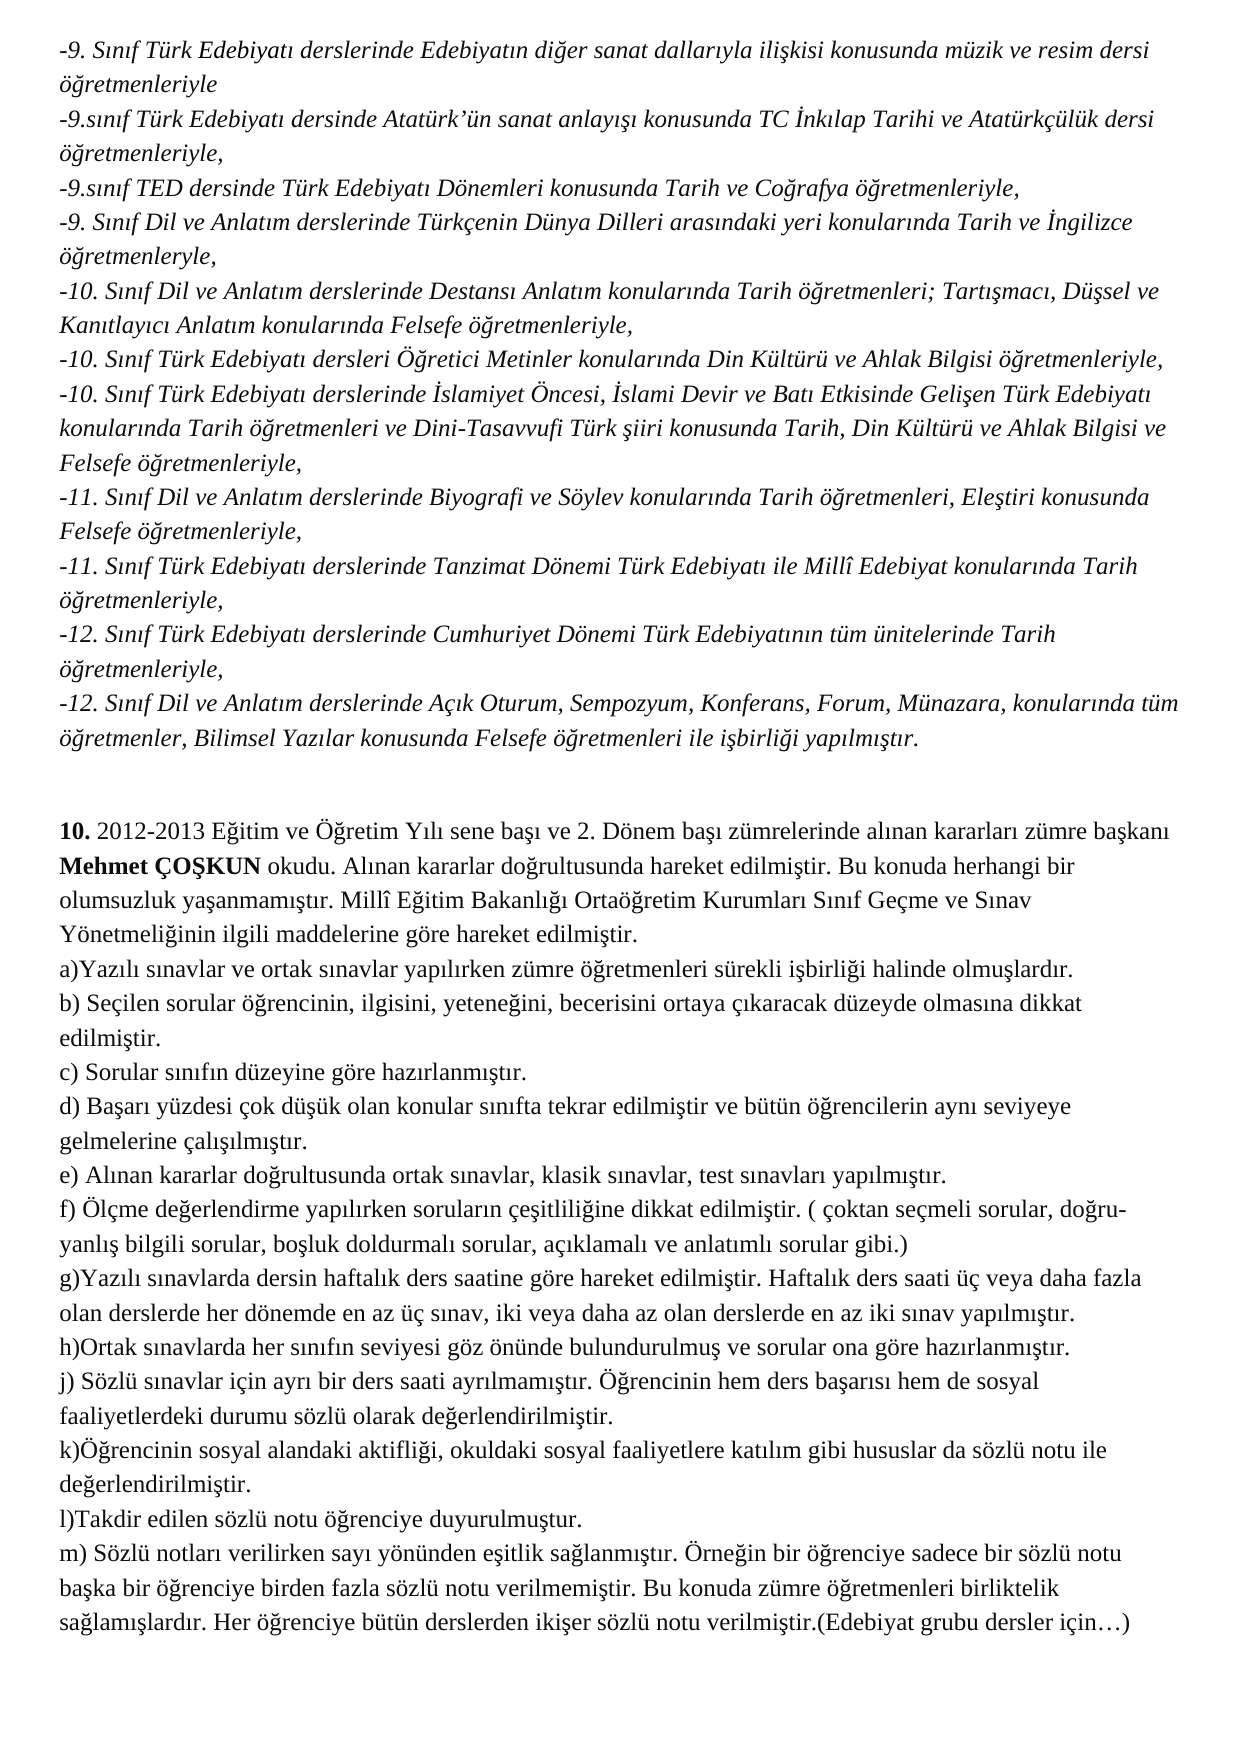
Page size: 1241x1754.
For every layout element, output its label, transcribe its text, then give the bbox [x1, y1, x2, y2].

text -12. Sınıf Dil ve Anlatım derslerinde Açık Oturum, Sempozyum, Konferans, Forum, Münazara, konularında tüm öğretmenler, Bilimsel Yazılar konusunda Felsefe öğretmenleri ile işbirliği yapılmıştır. [59, 683, 1181, 751]
text -10. Sınıf Türk Edebiyatı derslerinde İslamiyet Öncesi, İslami Devir ve Batı Etkisinde Gelişen Türk Edebiyatı konularında Tarih öğretmenleri ve Dini-Tasavvufi Türk şiiri konusunda Tarih, Din Kültürü ve Ahlak Bilgisi ve Felsefe öğretmenleriyle, [59, 373, 1181, 476]
text -9. Sınıf Dil ve Anlatım derslerinde Türkçenin Dünya Dilleri arasındaki yeri konularında Tarih ve İngilizce öğretmenleryle, [59, 201, 1181, 270]
text -10. Sınıf Dil ve Anlatım derslerinde Destansı Anlatım konularında Tarih öğretmenleri; Tartışmacı, Düşsel ve Kanıtlayıcı Anlatım konularında Felsefe öğretmenleriyle, [59, 270, 1181, 339]
text -11. Sınıf Dil ve Anlatım derslerinde Biyografi ve Söylev konularında Tarih öğretmenleri, Eleştiri konusunda Felsefe öğretmenleriyle, [59, 476, 1181, 545]
text -12. Sınıf Türk Edebiyatı derslerinde Cumhuriyet Dönemi Türk Edebiyatının tüm ünitelerinde Tarih öğretmenleriyle, [59, 614, 1181, 683]
text -9. Sınıf Türk Edebiyatı derslerinde Edebiyatın diğer sanat dallarıyla ilişkisi konusunda müzik ve resim dersi öğretmenleriyle [59, 29, 1181, 98]
text -11. Sınıf Türk Edebiyatı derslerinde Tanzimat Dönemi Türk Edebiyatı ile Millî Edebiyat konularında Tarih öğretmenleriyle, [59, 545, 1181, 614]
text 10. 2012-2013 Eğitim ve Öğretim Yılı sene başı ve 2. Dönem başı zümrelerinde alınan kararları zümre başkanı Mehmet ÇOŞKUN okudu. Alınan kararlar doğrultusunda hareket edilmiştir. Bu konuda herhangi bir olumsuzluk yaşanmamıştır. Millî Eğitim Bakanlığı Ortaöğretim Kurumları Sınıf Geçme ve Sınav Yönetmeliğinin ilgili maddelerine göre hareket edilmiştir. a)Yazılı sınavlar ve ortak sınavlar yapılırken zümre öğretmenleri sürekli işbirliği halinde olmuşlardır. b) Seçilen sorular öğrencinin, ilgisini, yeteneğini, becerisini ortaya çıkaracak düzeyde olmasına dikkat edilmiştir. c) Sorular sınıfın düzeyine göre hazırlanmıştır. d) Başarı yüzdesi çok düşük olan konular sınıfta tekrar edilmiştir ve bütün öğrencilerin aynı seviyeye gelmelerine çalışılmıştır. e) Alınan kararlar doğrultusunda ortak sınavlar, klasik sınavlar, test sınavları yapılmıştır. f) Ölçme değerlendirme yapılırken soruların çeşitliliğine dikkat edilmiştir. ( çoktan seçmeli sorular, doğru-yanlış bilgili sorular, boşluk doldurmalı sorular, açıklamalı ve anlatımlı sorular gibi.) g)Yazılı sınavlarda dersin haftalık ders saatine göre hareket edilmiştir. Haftalık ders saati üç veya daha fazla olan derslerde her dönemde en az üç sınav, iki veya daha az olan derslerde en az iki sınav yapılmıştır. h)Ortak sınavlarda her sınıfın seviyesi göz önünde bulundurulmuş ve sorular ona göre hazırlanmıştır. j) Sözlü sınavlar için ayrı bir ders saati ayrılmamıştır. Öğrencinin hem ders başarısı hem de sosyal faaliyetlerdeki durumu sözlü olarak değerlendirilmiştir. k)Öğrencinin sosyal alandaki aktifliği, okuldaki sosyal faaliyetlere katılım gibi hususlar da sözlü notu ile değerlendirilmiştir. l)Takdir edilen sözlü notu öğrenciye duyurulmuştur. m) Sözlü notları verilirken sayı yönünden eşitlik sağlanmıştır. Örneğin bir öğrenciye sadece bir sözlü notu başka bir öğrenciye birden fazla sözlü notu verilmemiştir. Bu konuda zümre öğretmenleri birliktelik sağlamışlardır. Her öğrenciye bütün derslerden ikişer sözlü notu verilmiştir.(Edebiyat grubu dersler için…) [59, 811, 1181, 1636]
text -9.sınıf Türk Edebiyatı dersinde Atatürk’ün sanat anlayışı konusunda TC İnkılap Tarihi ve Atatürkçülük dersi öğretmenleriyle, [59, 98, 1181, 167]
text -10. Sınıf Türk Edebiyatı dersleri Öğretici Metinler konularında Din Kültürü ve Ahlak Bilgisi öğretmenleriyle, [59, 339, 1181, 373]
text -9.sınıf TED dersinde Türk Edebiyatı Dönemleri konusunda Tarih ve Coğrafya öğretmenleriyle, [59, 167, 1181, 201]
